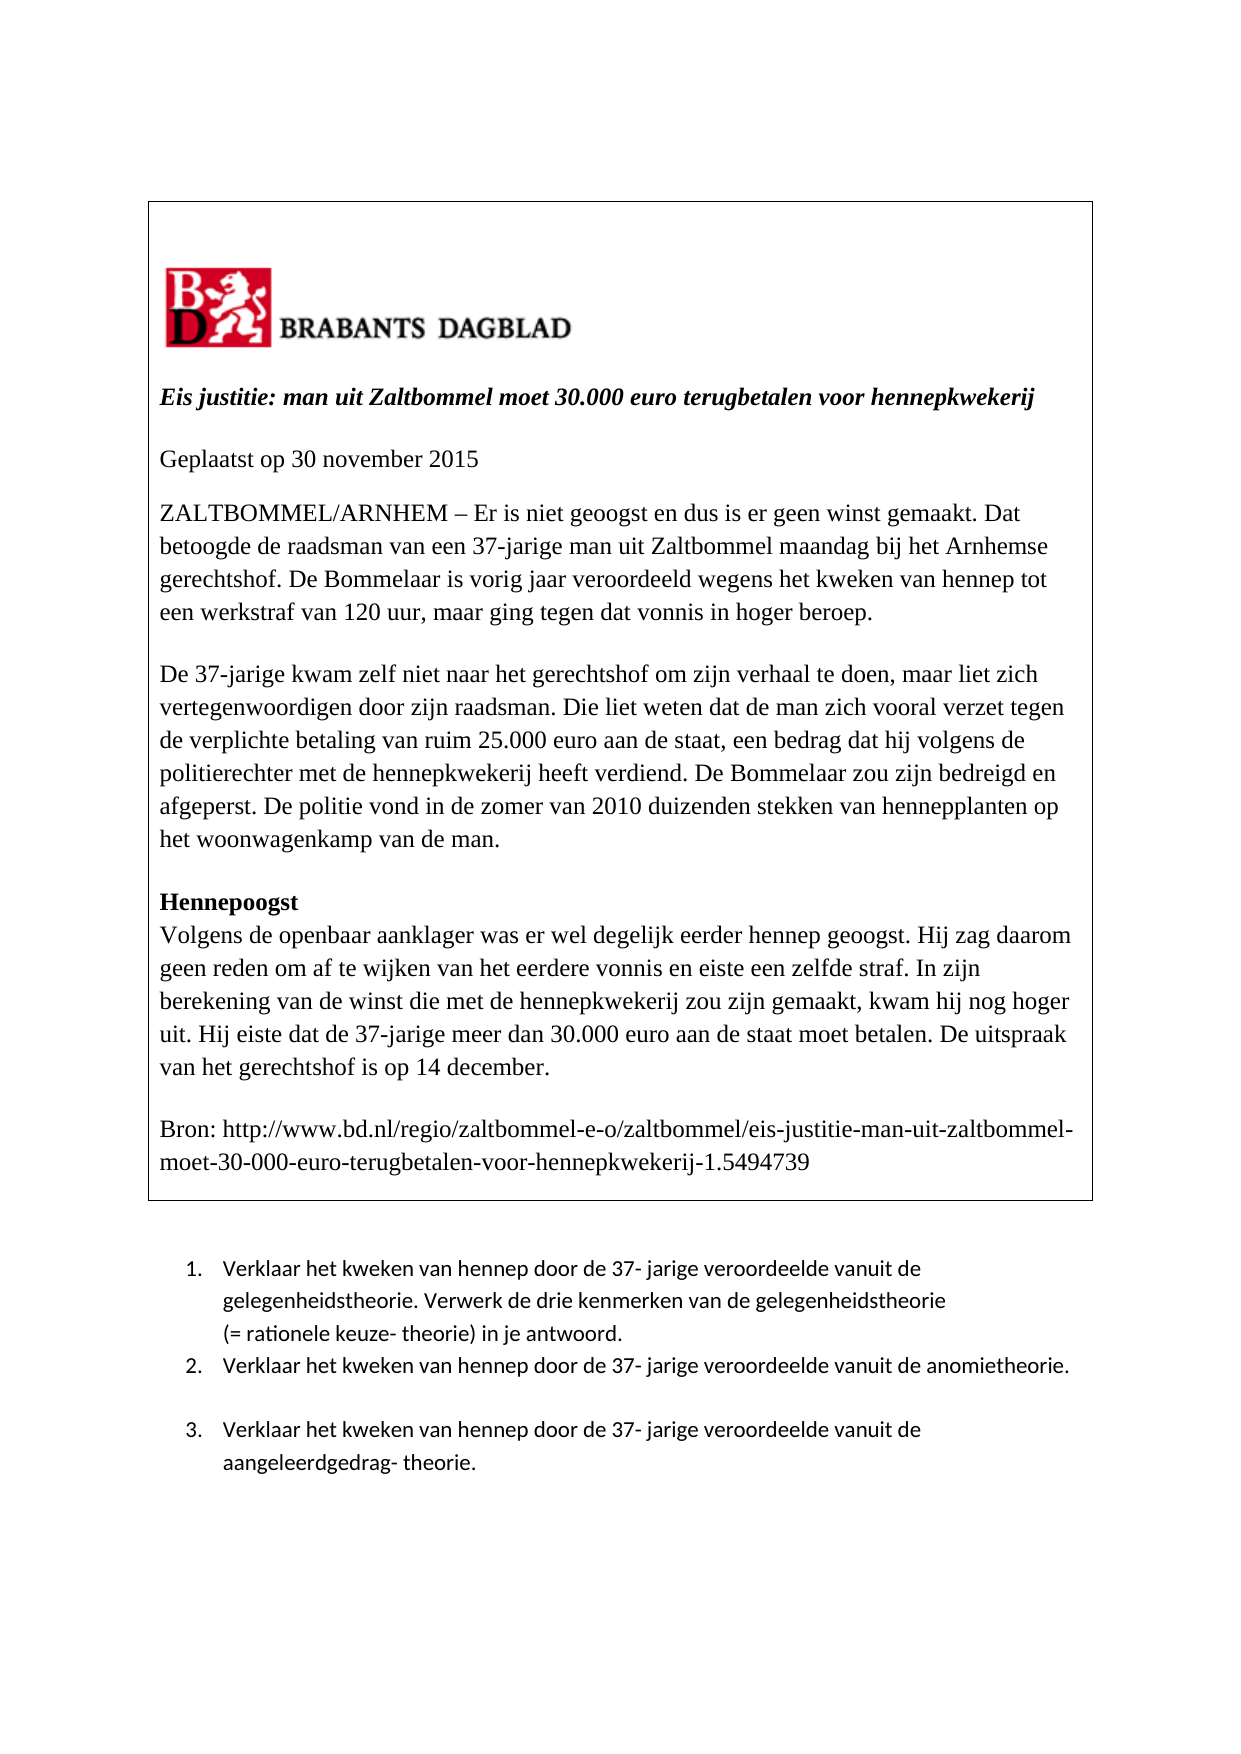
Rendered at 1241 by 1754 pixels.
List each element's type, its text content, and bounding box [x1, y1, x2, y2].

list (= rationele keuze- theorie) in je antwoord. [223, 1319, 1093, 1347]
table_header Eis justitie: man uit Zaltbommel moet 30.000 euro terugbetalen voor hennepkwekerij Geplaatst op 30 november 2015 ZALTBOMMEL/ARNHEM – Er is niet geoogst en dus is er geen winst gemaakt. Dat betoogde de raadsman van een 37-jarige man uit Zaltbommel maandag bij het Arnhemse gerechtshof. De Bommelaar is vorig jaar veroordeeld wegens het kweken van hennep tot een werkstraf van 120 uur, maar ging tegen dat vonnis in hoger beroep. De 37-jarige kwam zelf niet naar het gerechtshof om zijn verhaal te doen, maar liet zich vertegenwoordigen door zijn raadsman. Die liet weten dat de man zich vooral verzet tegen de verplichte betaling van ruim 25.000 euro aan de staat, een bedrag dat hij volgens de politierechter met de hennepkwekerij heeft verdiend. De Bommelaar zou zijn bedreigd en afgeperst. De politie vond in de zomer van 2010 duizenden stekken van hennepplanten op het woonwagenkamp van de man. Hennepoogst Volgens de openbaar aanklager was er wel degelijk eerder hennep geoogst. Hij zag daarom geen reden om af te wijken van het eerdere vonnis en eiste een zelfde straf. In zijn berekening van de winst die met de hennepkwekerij zou zijn gemaakt, kwam hij nog hoger uit. Hij eiste dat de 37-jarige meer dan 30.000 euro aan de staat moet betalen. De uitspraak van het gerechtshof is op 14 december. Bron: http://www.bd.nl/regio/zaltbommel-e-o/zaltbommel/eis-justitie-man-uit-zaltbommel-moet-30-000-euro-terugbetalen-voor-hennepkwekerij-1.5494739 [149, 202, 1092, 1200]
list Verklaar het kweken van hennep door de 37- jarige veroordeelde vanuit de gelegenheidstheorie. Verwerk de drie kenmerken van de gelegenheidstheorie [185, 1254, 1093, 1315]
list Verklaar het kweken van hennep door de 37- jarige veroordeelde vanuit de anomietheorie. [185, 1351, 1093, 1379]
picture [159, 254, 583, 349]
list Verklaar het kweken van hennep door de 37- jarige veroordeelde vanuit de aangeleerdgedrag- theorie. [185, 1415, 1093, 1476]
